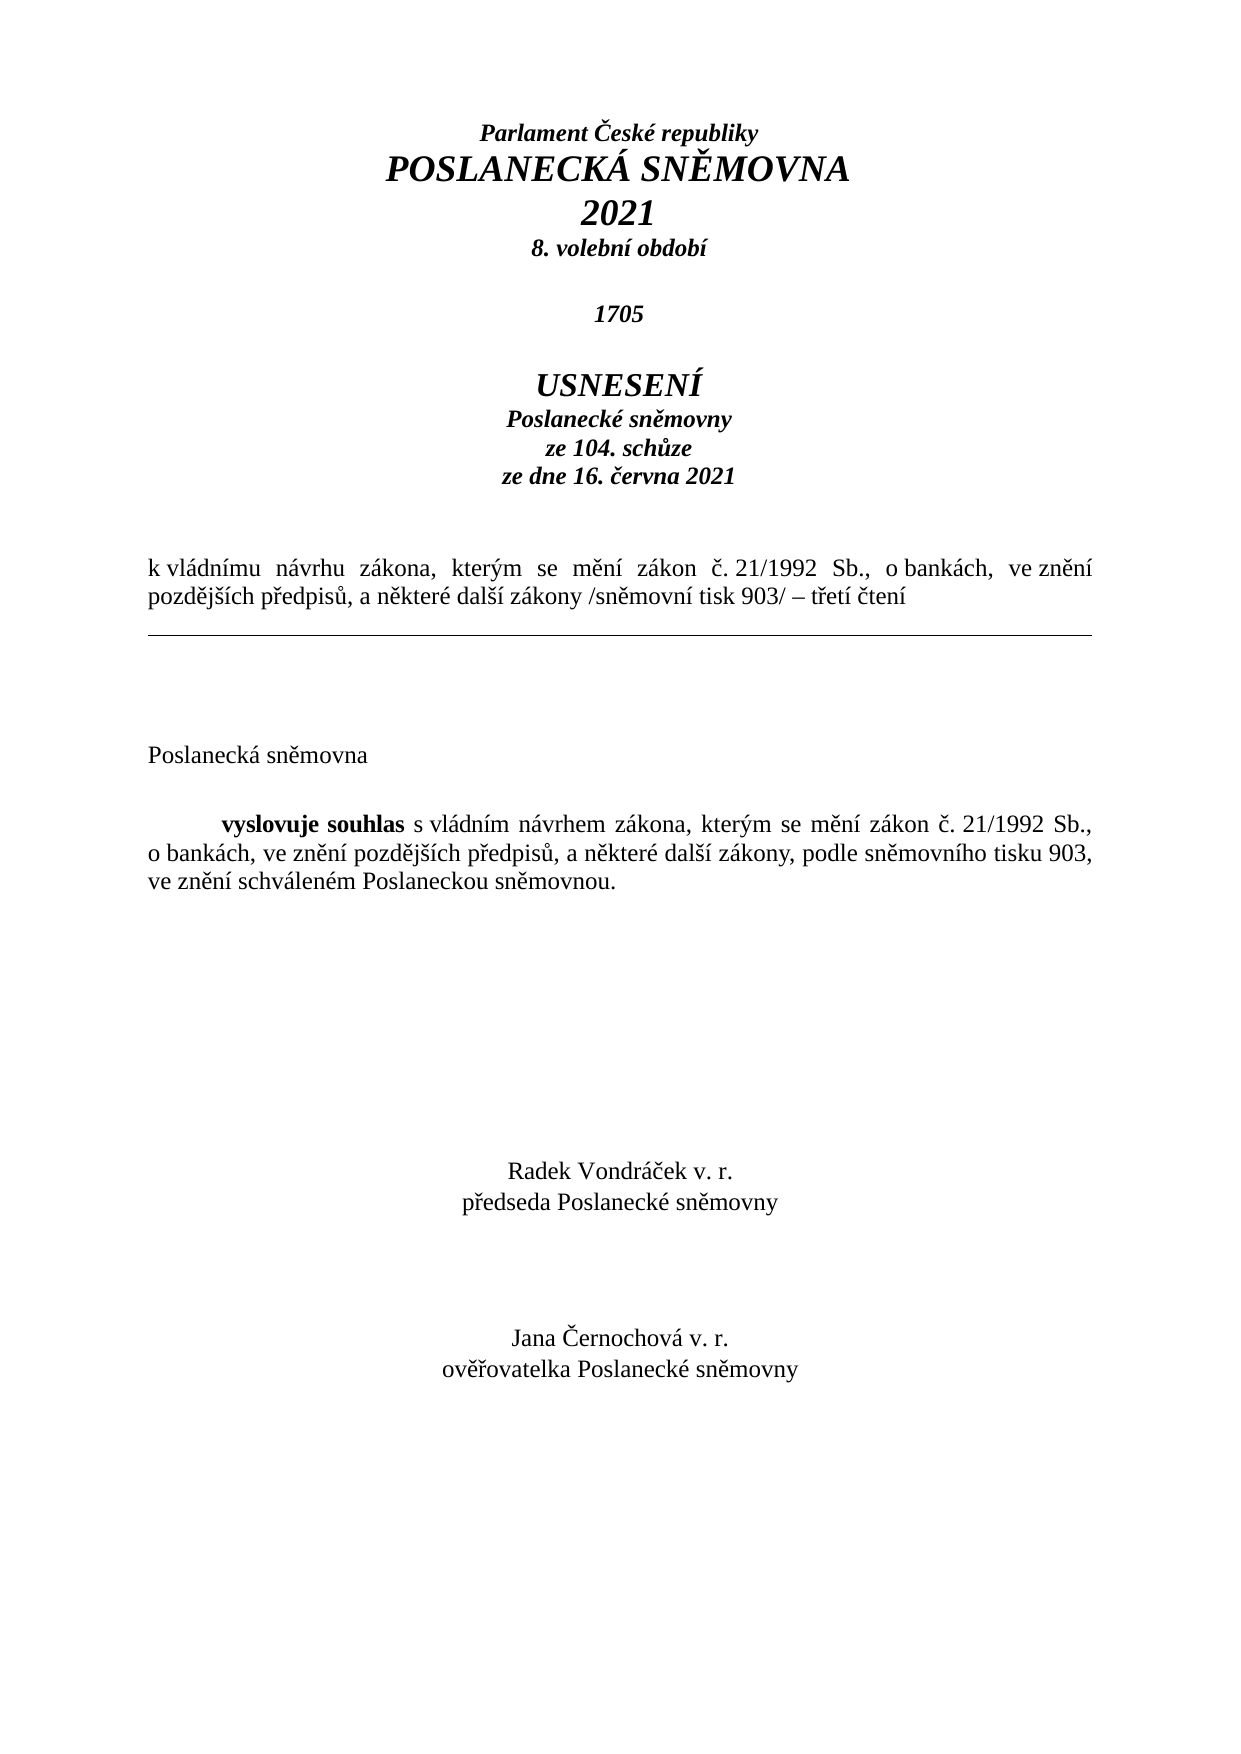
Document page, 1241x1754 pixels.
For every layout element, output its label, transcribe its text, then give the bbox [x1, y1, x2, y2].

text 1705 [148, 299, 1092, 328]
text k vládnímu návrhu zákona, kterým se mění zákon č. 21/1992 Sb., o bankách, ve znění pozdějších předpisů, a některé další zákony /sněmovní tisk 903/ – třetí čtení [148, 553, 1092, 635]
text Jana Černochová v. r. [148, 1323, 1092, 1351]
text POSLANECKÁ SNĚMOVNA [148, 147, 1092, 190]
text 8. volební období [148, 233, 1092, 262]
text předseda Poslanecké sněmovny [148, 1187, 1092, 1216]
text ze 104. schůze [148, 433, 1092, 461]
text 2021 [148, 190, 1092, 233]
text vyslovuje souhlas s vládním návrhem zákona, kterým se mění zákon č. 21/1992 Sb., o bankách, ve znění pozdějších předpisů, a některé další zákony, podle sněmovního tisku 903, ve znění schváleném Poslaneckou sněmovnou. [148, 809, 1092, 895]
text Radek Vondráček v. r. [148, 1156, 1092, 1185]
text ověřovatelka Poslanecké sněmovny [148, 1354, 1092, 1382]
text USNESENÍ [148, 366, 1092, 404]
text Poslanecká sněmovna [148, 740, 1092, 769]
text Parlament České republiky [148, 118, 1092, 147]
text Poslanecké sněmovny [148, 404, 1092, 433]
text ze dne 16. června 2021 [148, 461, 1092, 490]
